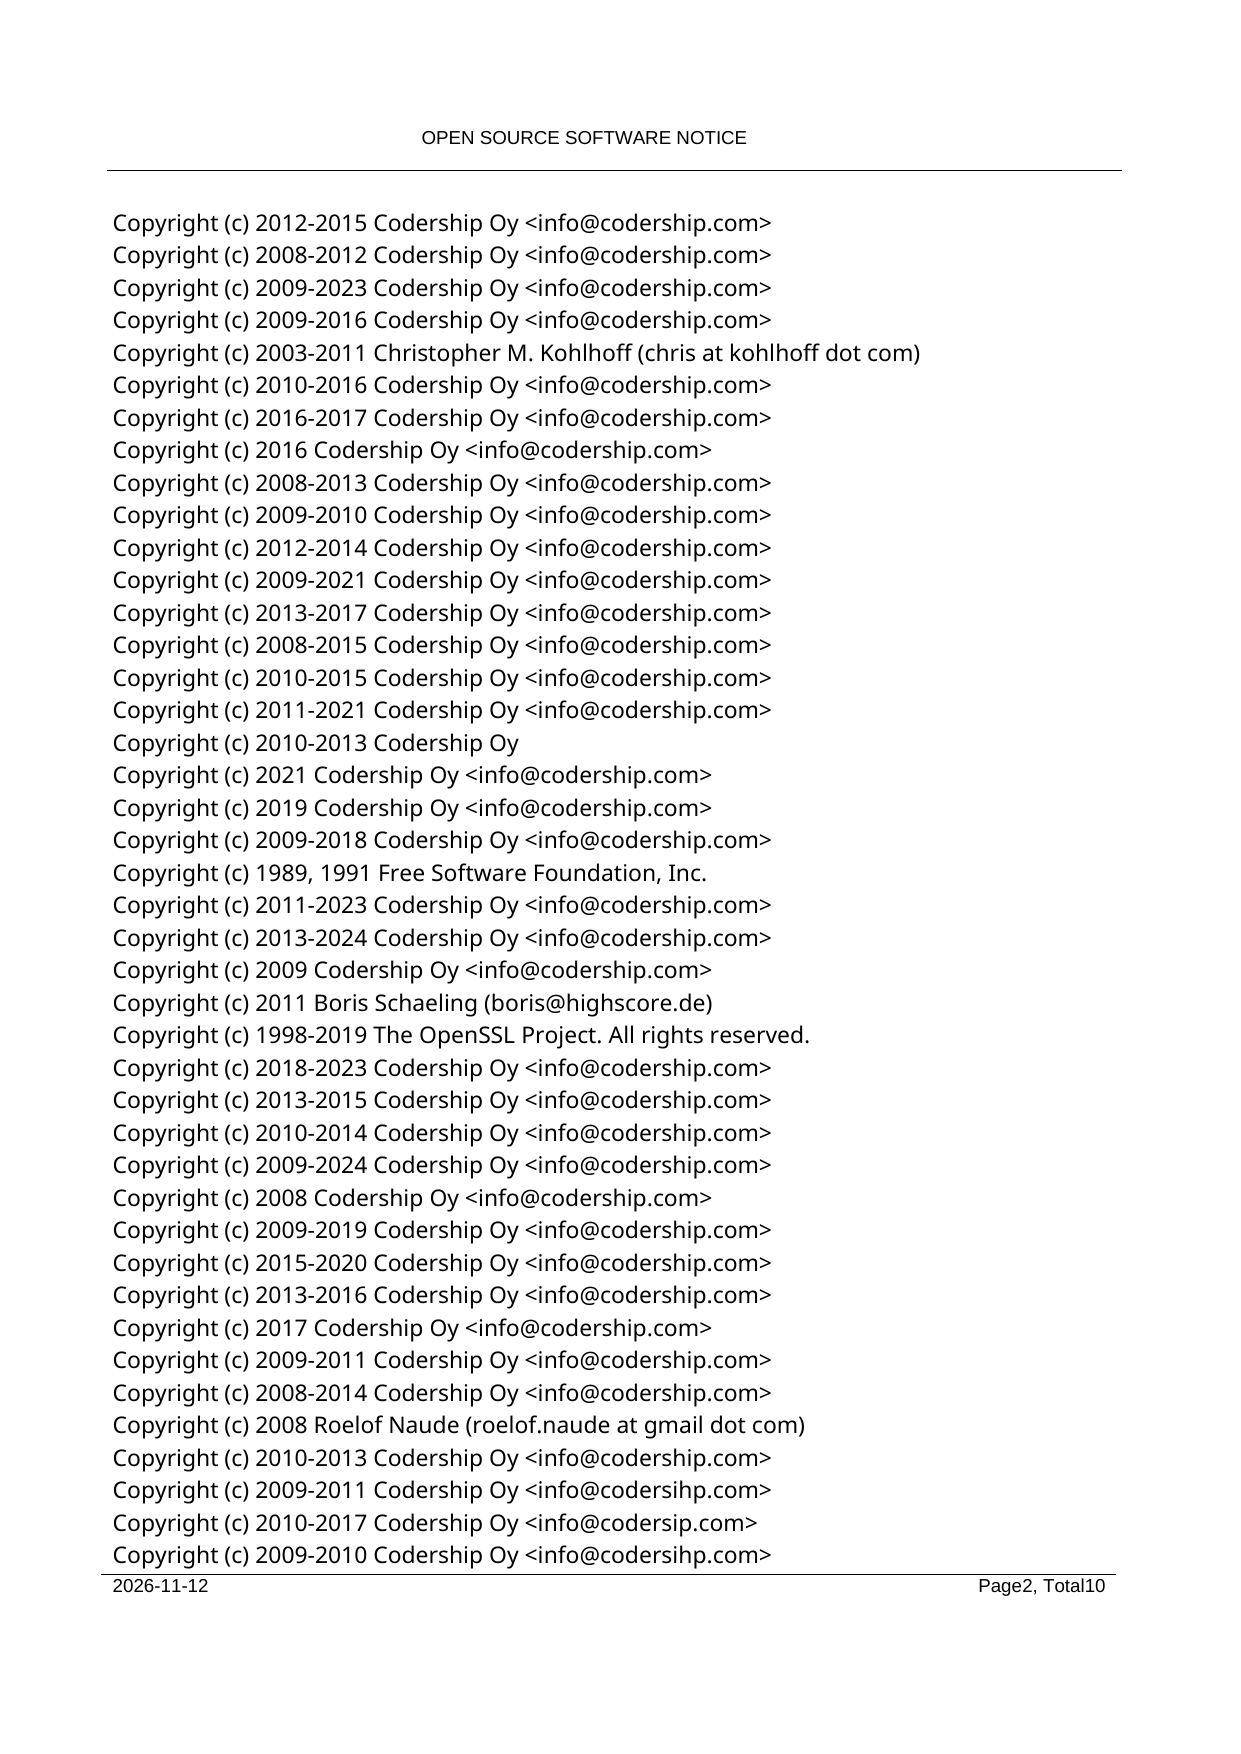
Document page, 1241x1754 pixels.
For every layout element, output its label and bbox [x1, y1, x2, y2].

text [112, 206, 1128, 1571]
